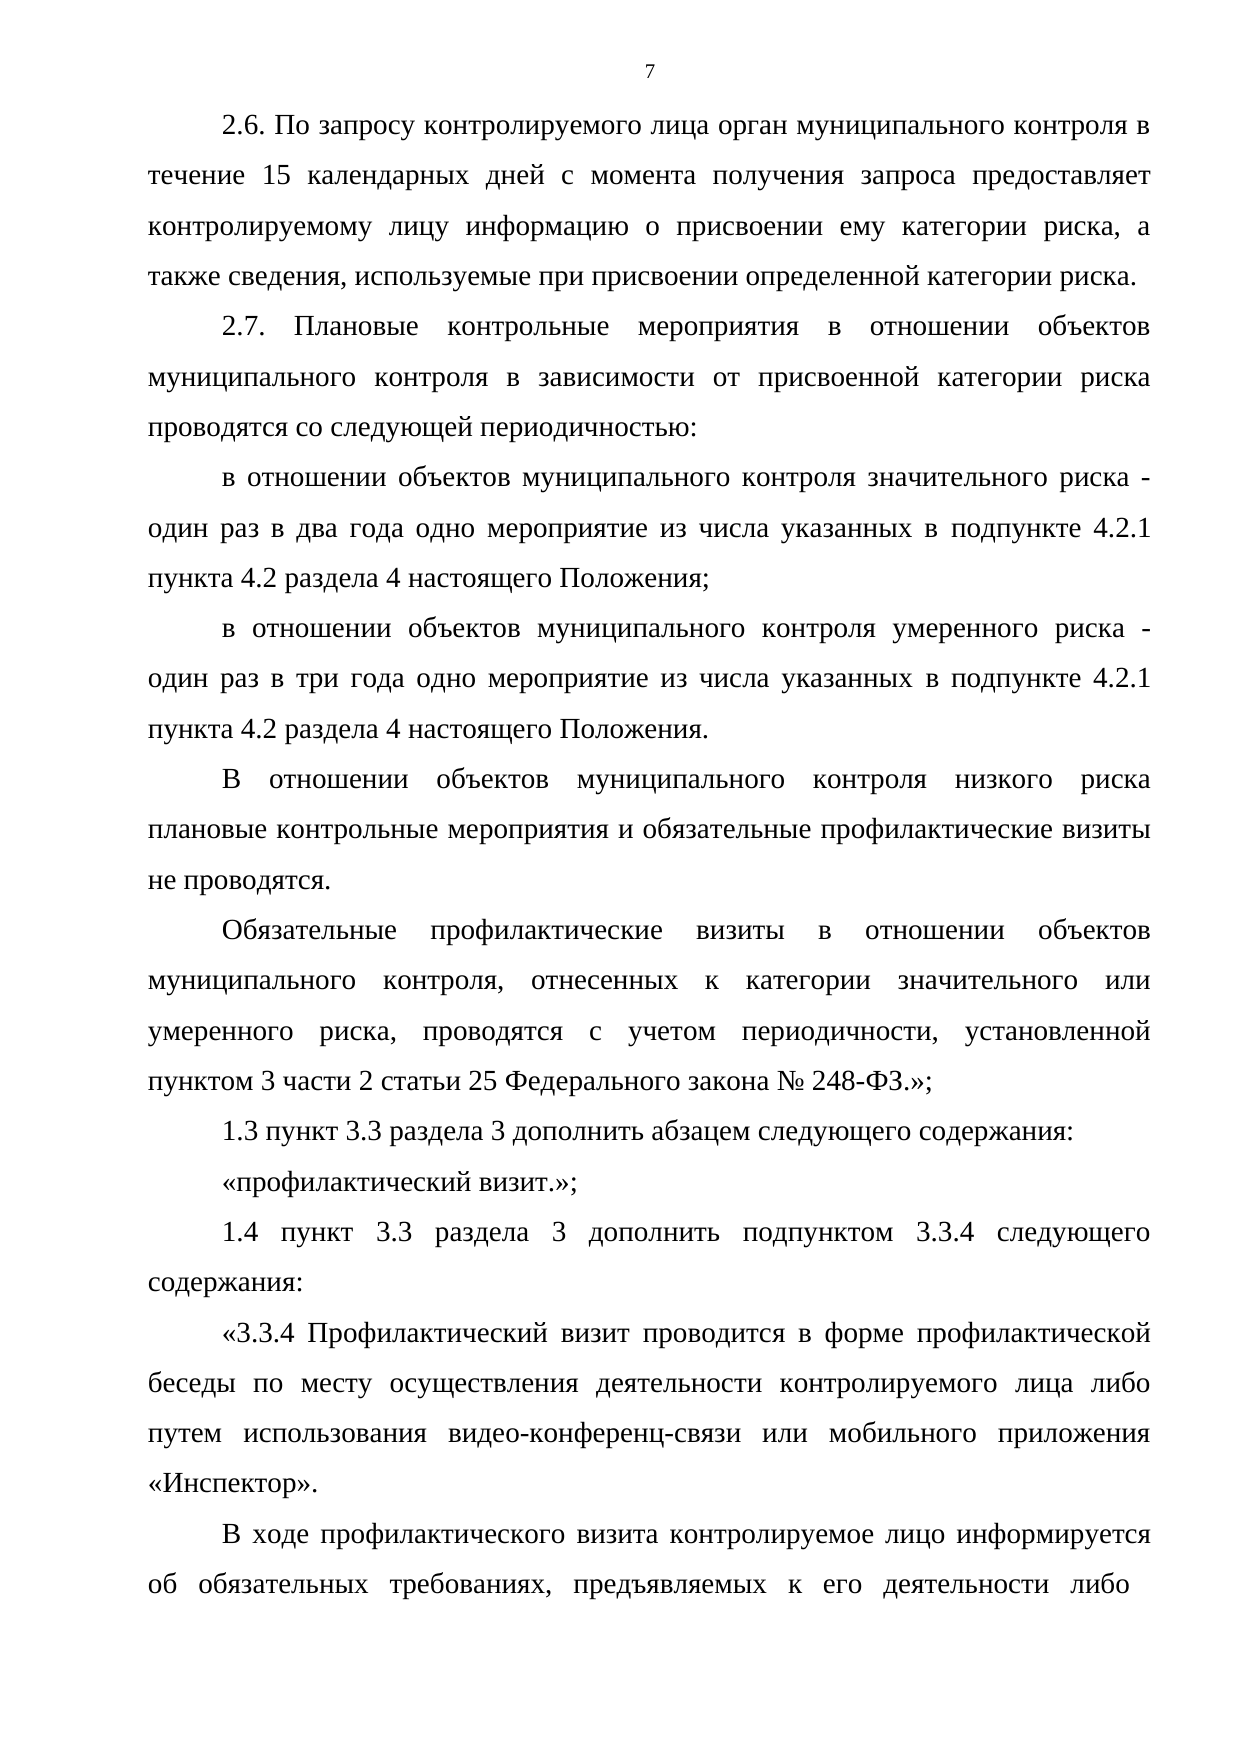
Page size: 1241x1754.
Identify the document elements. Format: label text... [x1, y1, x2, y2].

text 2.7. Плановые контрольные мероприятия в отношении объектов муниципального контроля в зависимости от присвоенной категории риска проводятся со следующей периодичностью: [148, 308, 1152, 443]
text В отношении объектов муниципального контроля низкого риска плановые контрольные мероприятия и обязательные профилактические визиты не проводятся. [148, 761, 1152, 895]
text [148, 1516, 1152, 1600]
text «3.3.4 Профилактический визит проводится в форме профилактической беседы по месту осуществления деятельности контролируемого лица либо путем использования видео-конференц-связи или мобильного приложения «Инспектор». [148, 1315, 1152, 1499]
text «профилактический визит.»; [221, 1164, 1152, 1197]
text в отношении объектов муниципального контроля значительного риска - один раз в два года одно мероприятие из числа указанных в подпункте 4.2.1 пункта 4.2 раздела 4 настоящего Положения; [148, 459, 1152, 593]
text 1.3 пункт 3.3 раздела 3 дополнить абзацем следующего содержания: [148, 1113, 1152, 1147]
text 1.4 пункт 3.3 раздела 3 дополнить подпунктом 3.3.4 следующего содержания: [148, 1214, 1152, 1298]
text Обязательные профилактические визиты в отношении объектов муниципального контроля, отнесенных к категории значительного или умеренного риска, проводятся с учетом периодичности, установленной пунктом 3 части 2 статьи 25 Федерального закона № 248-ФЗ.»; [148, 912, 1152, 1097]
text в отношении объектов муниципального контроля умеренного риска - один раз в три года одно мероприятие из числа указанных в подпункте 4.2.1 пункта 4.2 раздела 4 настоящего Положения. [148, 610, 1152, 744]
text 2.6. По запросу контролируемого лица орган муниципального контроля в течение 15 календарных дней с момента получения запроса предоставляет контролируемому лицу информацию о присвоении ему категории риска, а также сведения, используемые при присвоении определенной категории риска. [148, 107, 1152, 292]
